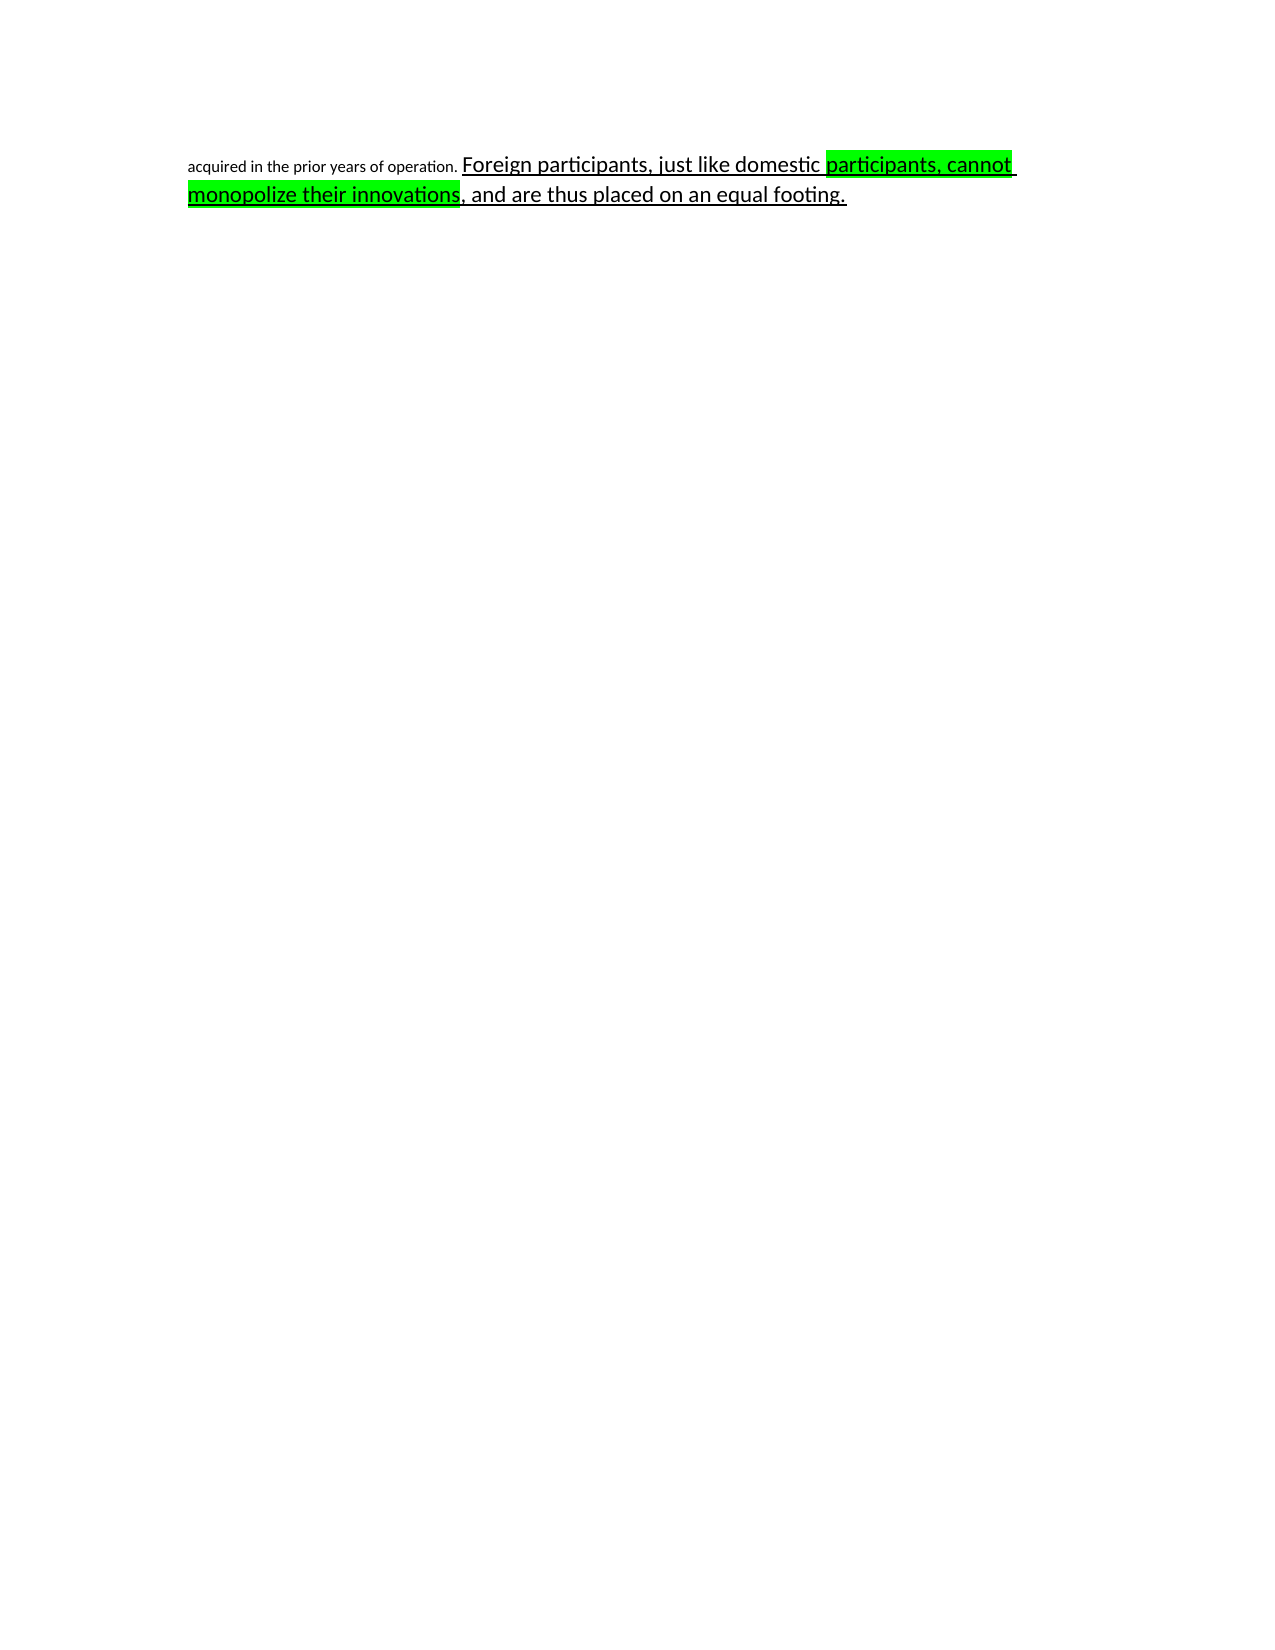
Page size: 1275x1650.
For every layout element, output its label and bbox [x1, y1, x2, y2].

text [187, 150, 1087, 208]
